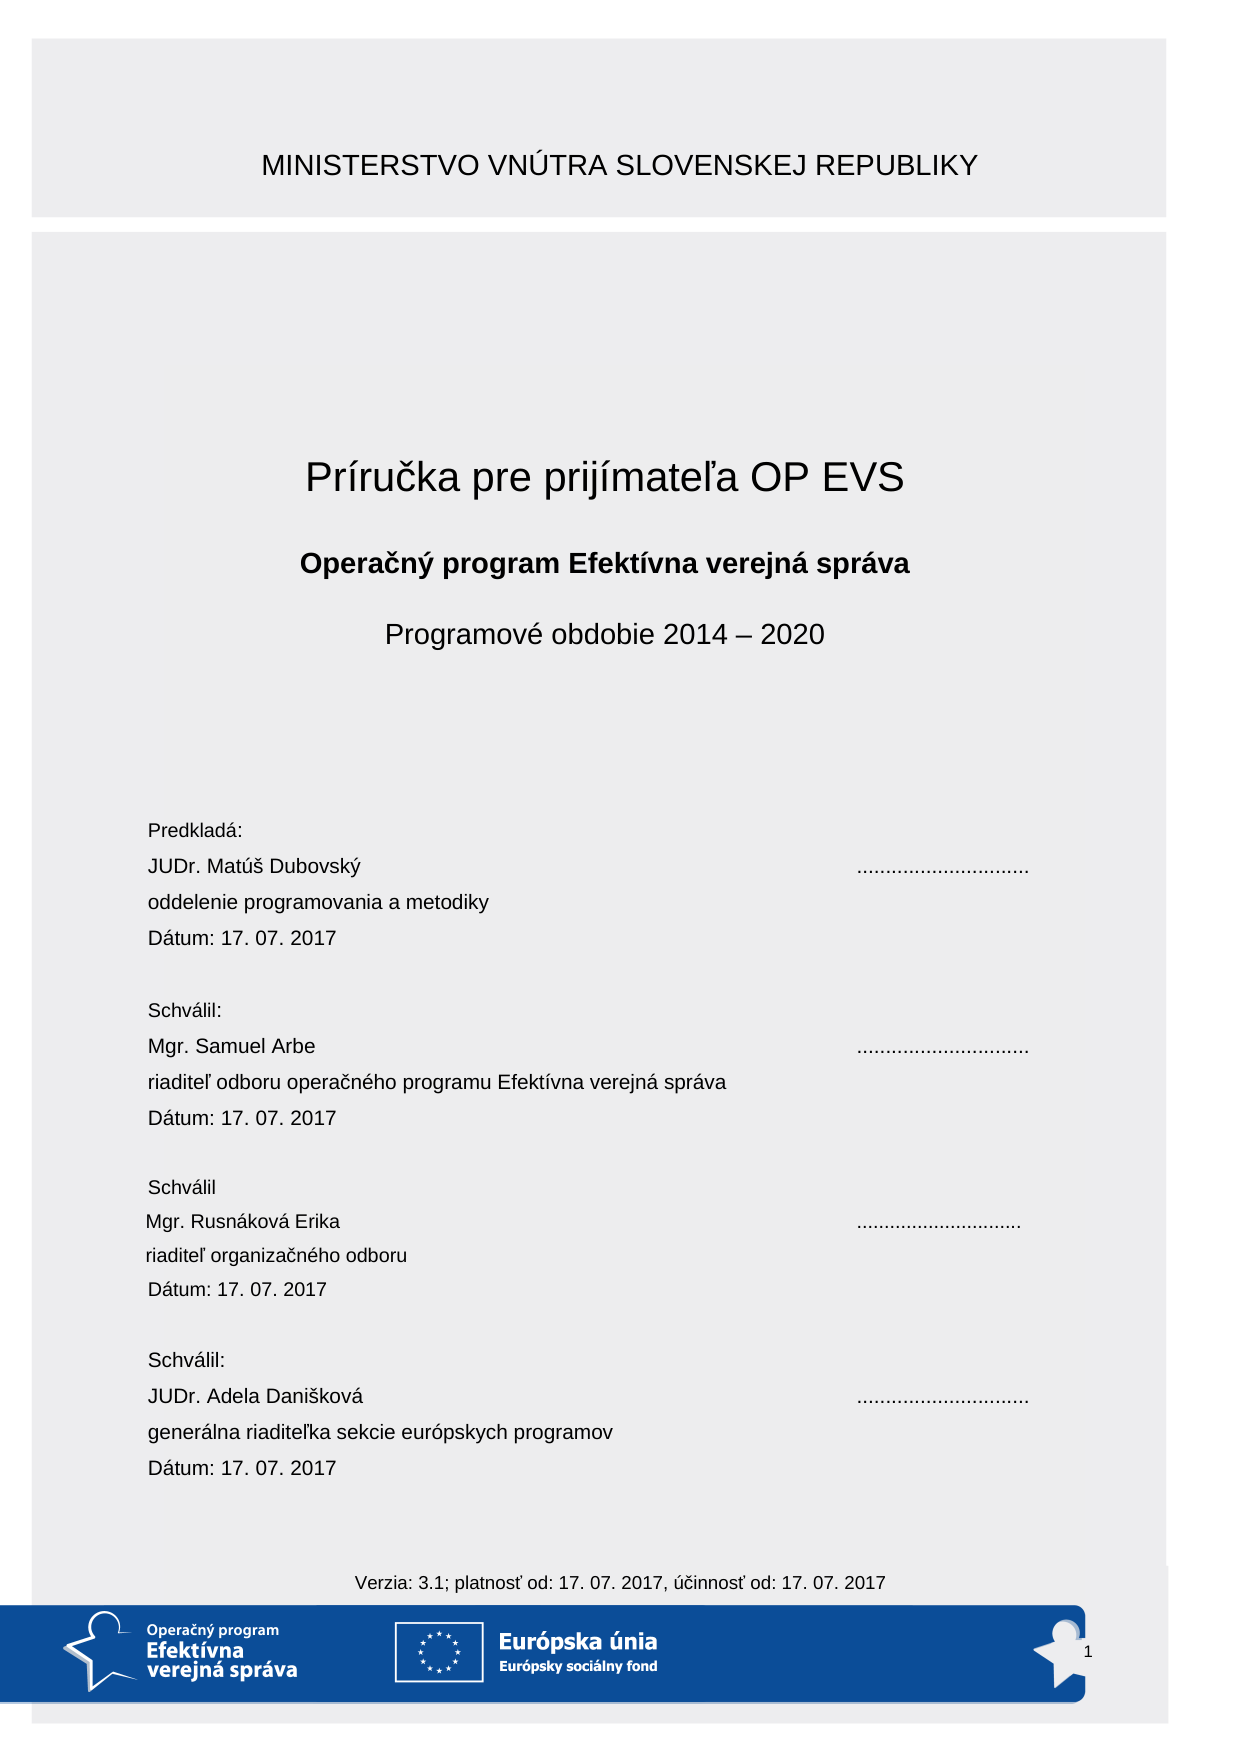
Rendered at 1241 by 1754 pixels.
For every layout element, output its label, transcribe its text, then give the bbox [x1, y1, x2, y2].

text Programové obdobie 2014 – 2020 [148, 617, 1062, 651]
text MINISTERSTVO VNÚTRA SLOVENSKEJ REPUBLIKY [148, 148, 1092, 181]
text oddelenie programovania a metodiky [148, 890, 1092, 914]
text Schválil: [148, 1348, 1092, 1372]
text riaditeľ organizačného odboru [74, 1244, 1092, 1267]
text riaditeľ odboru operačného programu Efektívna verejná správa [148, 1070, 1092, 1094]
text Dátum: 17. 07. 2017 [148, 926, 1092, 950]
text Verzia: 3.1; platnosť od: 17. 07. 2017, účinnosť od: 17. 07. 2017 [148, 1572, 1092, 1593]
text Dátum: 17. 07. 2017 [148, 1278, 1092, 1301]
text generálna riaditeľka sekcie európskych programov [148, 1420, 1092, 1444]
text Dátum: 17. 07. 2017 [148, 1456, 1092, 1480]
text Mgr. Samuel Arbe .............................. [148, 1034, 1092, 1058]
text Dátum: 17. 07. 2017 [148, 1106, 1092, 1130]
text Predkladá: [148, 818, 1092, 842]
text Schválil: [148, 998, 1092, 1022]
text Mgr. Rusnáková Erika .............................. [74, 1210, 1092, 1233]
text Príručka pre prijímateľa OP EVS [148, 452, 1062, 500]
text Operačný program Efektívna verejná správa [148, 546, 1062, 579]
text JUDr. Matúš Dubovský .............................. [148, 854, 1092, 878]
text Schválil [148, 1176, 1092, 1198]
picture [0, 9, 1221, 1754]
text JUDr. Adela Danišková .............................. [148, 1384, 1092, 1408]
